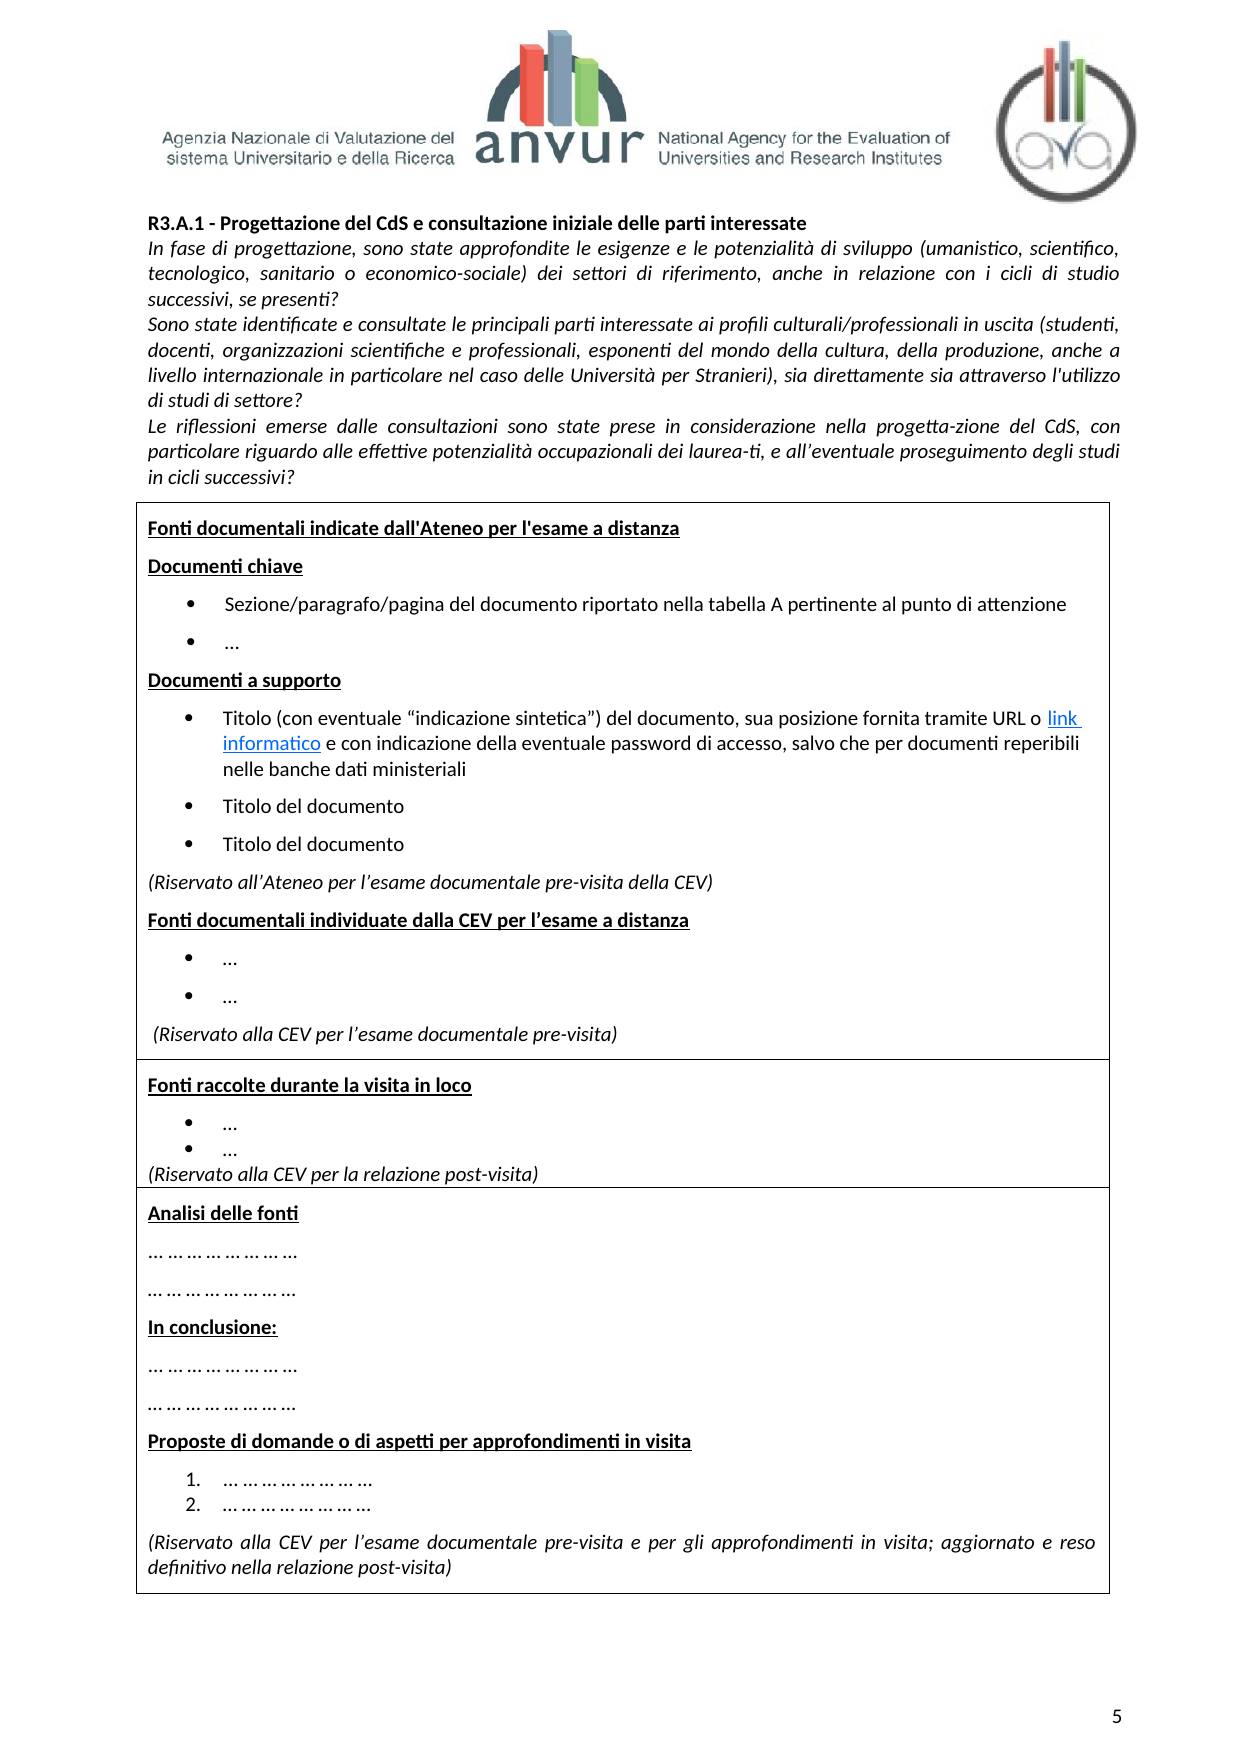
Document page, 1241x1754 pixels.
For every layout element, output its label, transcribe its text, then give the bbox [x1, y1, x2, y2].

table_cell Fonti raccolte durante la visita in loco … … (Riservato alla CEV per la relazione post-visita) [137, 1060, 1109, 1187]
table_cell Analisi delle fonti ... … … … … … … … … … … … … … … … In conclusione: ... … … … … … … … … … … … … … … … Proposte di domande o di aspetti per approfondimenti in visita ... … … … … … … … … … … … … … … … (Riservato alla CEV per l’esame documentale pre-visita e per gli approfondimenti in visita; aggiornato e reso definitivo nella relazione post-visita) [137, 1188, 1109, 1592]
text R3.A.1 - Progettazione del CdS e consultazione iniziale delle parti interessate [148, 210, 1122, 235]
text Sono state identificate e consultate le principali parti interessate ai profili culturali/professionali in uscita (studenti, docenti, organizzazioni scientifiche e professionali, esponenti del mondo della cultura, della produzione, anche a livello internazionale in particolare nel caso delle Università per Stranieri), sia direttamente sia attraverso l'utilizzo di studi di settore? [148, 311, 1122, 413]
table_header Fonti documentali indicate dall'Ateneo per l'esame a distanza Documenti chiave Sezione/paragrafo/pagina del documento riportato nella tabella A pertinente al punto di attenzione … Documenti a supporto Titolo (con eventuale “indicazione sintetica”) del documento, sua posizione fornita tramite URL o link informatico e con indicazione della eventuale password di accesso, salvo che per documenti reperibili nelle banche dati ministeriali Titolo del documento Titolo del documento (Riservato all’Ateneo per l’esame documentale pre-visita della CEV) Fonti documentali individuate dalla CEV per l’esame a distanza … … (Riservato alla CEV per l’esame documentale pre-visita) [137, 503, 1109, 1059]
text Le riflessioni emerse dalle consultazioni sono state prese in considerazione nella progetta-zione del CdS, con particolare riguardo alle effettive potenzialità occupazionali dei laurea-ti, e all’eventuale proseguimento degli studi in cicli successivi? [148, 413, 1122, 489]
text In fase di progettazione, sono state approfondite le esigenze e le potenzialità di sviluppo (umanistico, scientifico, tecnologico, sanitario o economico-sociale) dei settori di riferimento, anche in relazione con i cicli di studio successivi, se presenti? [148, 235, 1122, 311]
